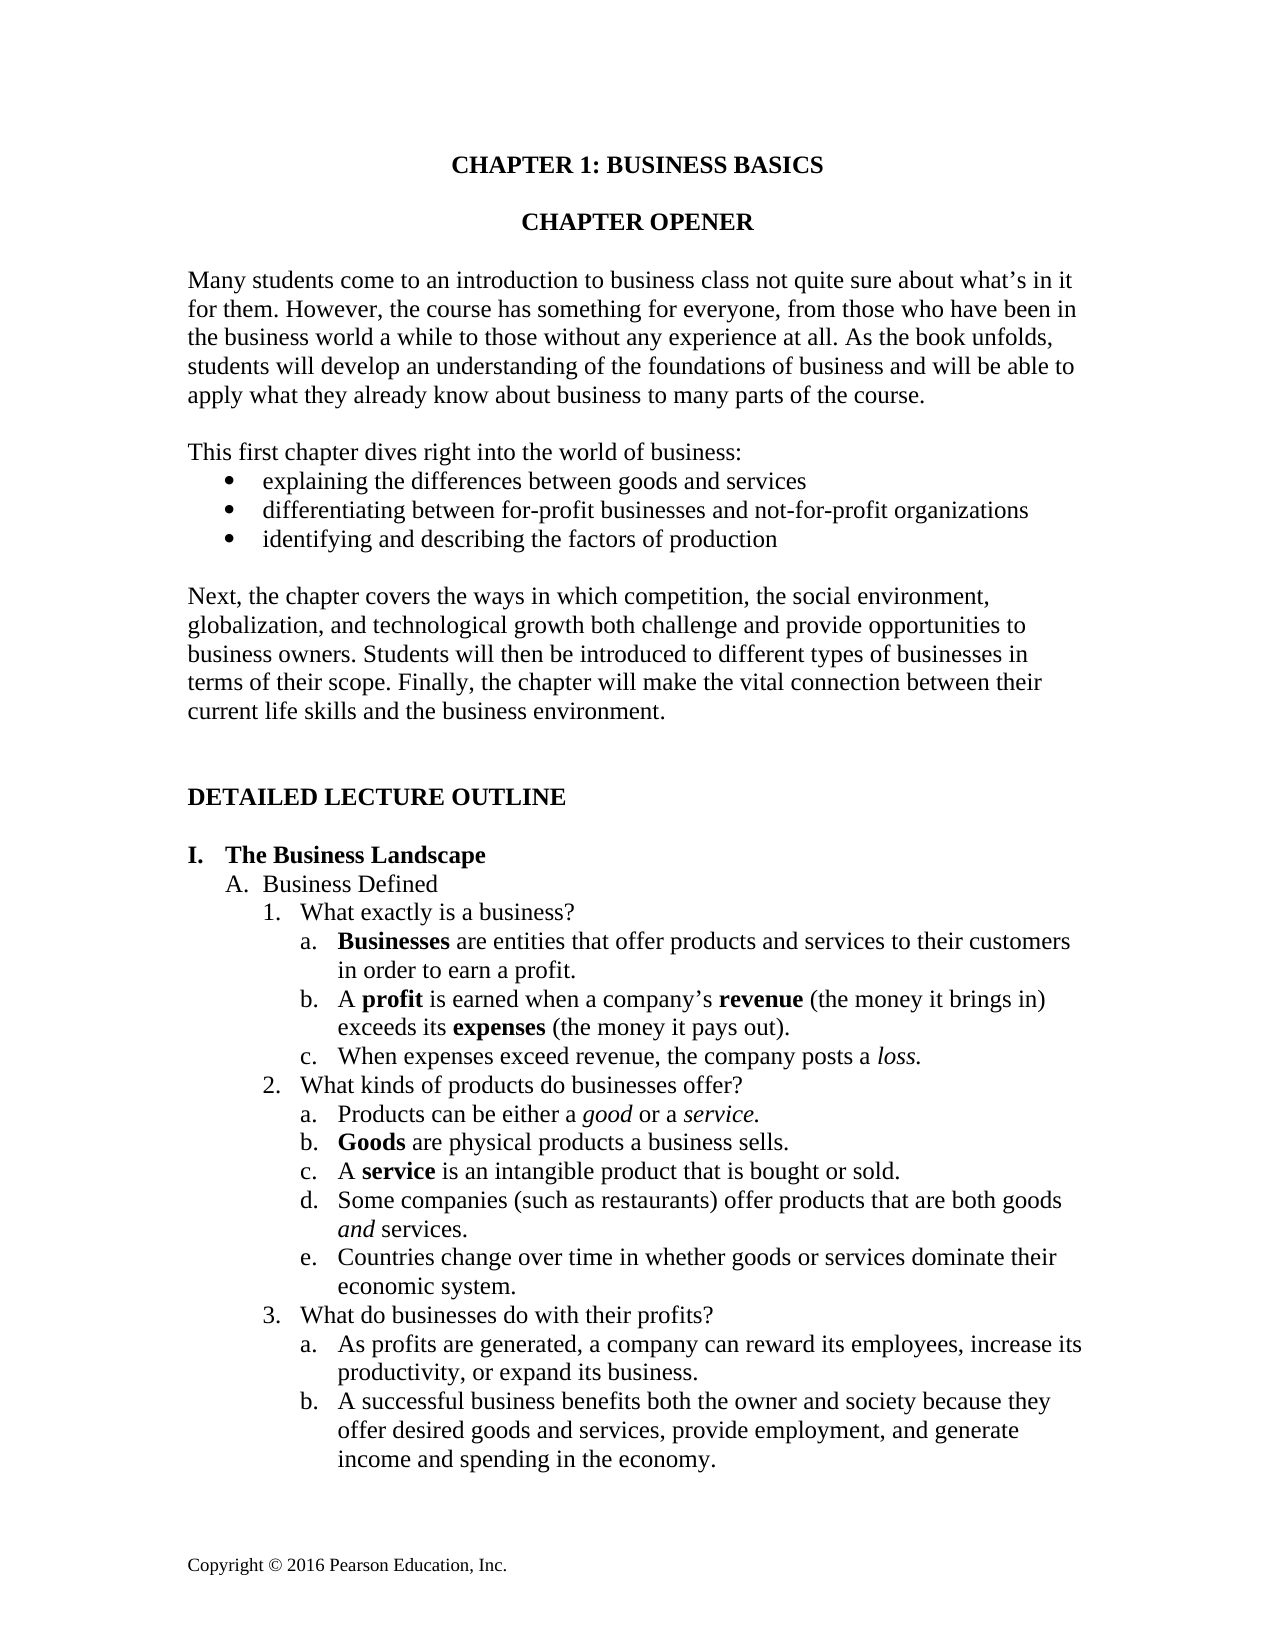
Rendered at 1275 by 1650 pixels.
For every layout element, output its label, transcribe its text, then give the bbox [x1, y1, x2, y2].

list identifying and describing the factors of production [225, 524, 1087, 552]
list What kinds of products do businesses offer? [262, 1070, 1087, 1099]
list When expenses exceed revenue, the company posts a loss. [300, 1041, 1087, 1070]
list Products can be either a good or a service. [300, 1099, 1087, 1127]
list differentiating between for-profit businesses and not-for-profit organizations [225, 495, 1087, 524]
subtitle DETAILED LECTURE OUTLINE [187, 782, 1087, 811]
list Business Defined [225, 869, 1087, 897]
text Next, the chapter covers the ways in which competition, the social environment, globalization, and technological growth both challenge and provide opportunities to business owners. Students will then be introduced to different types of businesses in terms of their scope. Finally, the chapter will make the vital connection between their current life skills and the business environment. [187, 581, 1087, 725]
list Goods are physical products a business sells. [300, 1127, 1087, 1156]
list explaining the differences between goods and services [225, 466, 1087, 495]
subtitle CHAPTER OPENER [187, 207, 1087, 236]
list A successful business benefits both the owner and society because they offer desired goods and services, provide employment, and generate income and spending in the economy. [300, 1386, 1087, 1472]
text This first chapter dives right into the world of business: [187, 437, 1087, 466]
subtitle CHAPTER 1: BUSINESS BASICS [187, 150, 1087, 179]
list Businesses are entities that offer products and services to their customers in order to earn a profit. [300, 926, 1087, 984]
list What do businesses do with their profits? [262, 1300, 1087, 1329]
list The Business Landscape [187, 840, 1087, 869]
list As profits are generated, a company can reward its employees, increase its productivity, or expand its business. [300, 1329, 1087, 1386]
list Countries change over time in whether goods or services dominate their economic system. [300, 1242, 1087, 1300]
text Many students come to an introduction to business class not quite sure about what’s in it for them. However, the course has something for everyone, from those who have been in the business world a while to those without any experience at all. As the book unfolds, students will develop an understanding of the foundations of business and will be able to apply what they already know about business to many parts of the course. [187, 265, 1087, 409]
list Some companies (such as restaurants) offer products that are both goods and services. [300, 1185, 1087, 1242]
list A service is an intangible product that is bought or sold. [300, 1156, 1087, 1185]
list What exactly is a business? [262, 897, 1087, 926]
list A profit is earned when a company’s revenue (the money it brings in) exceeds its expenses (the money it pays out). [300, 984, 1087, 1041]
